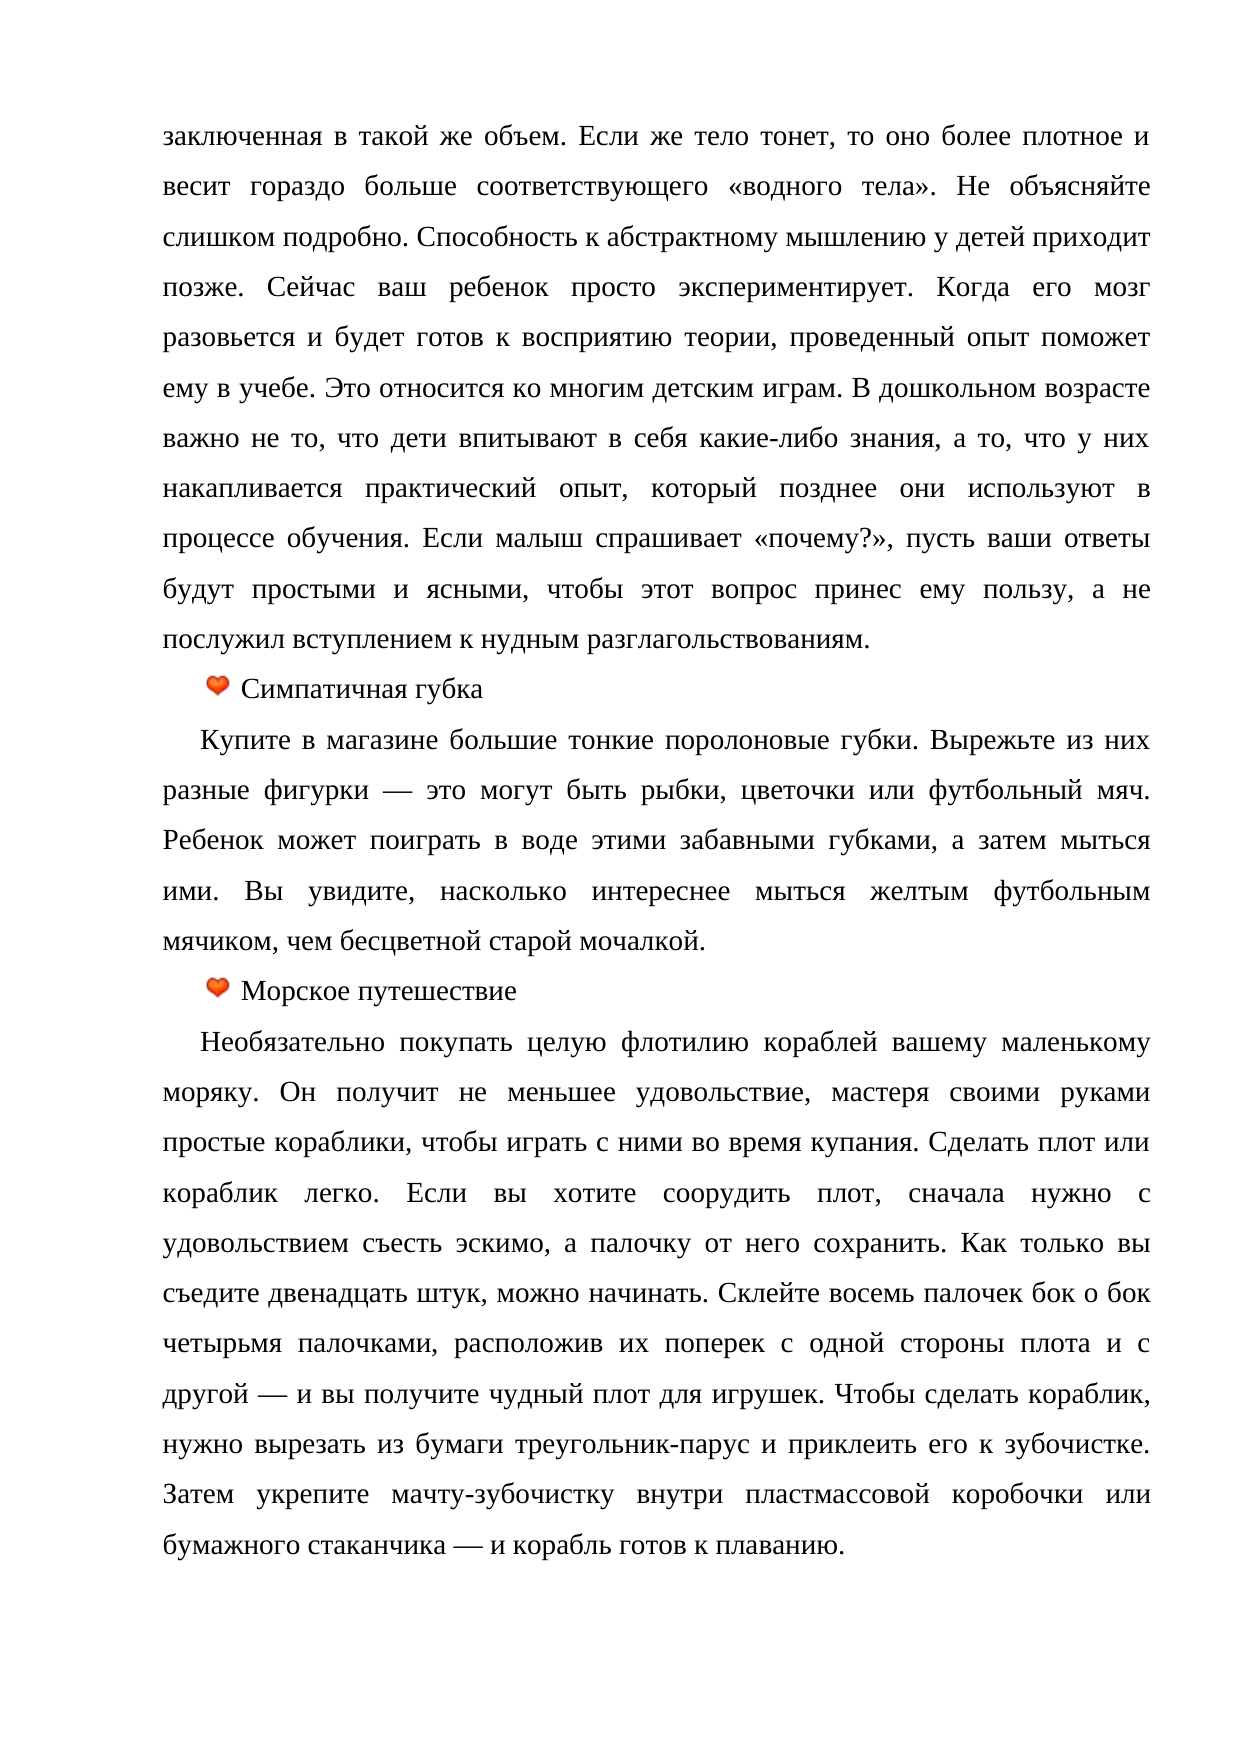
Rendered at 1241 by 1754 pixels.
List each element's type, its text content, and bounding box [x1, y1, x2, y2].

text Необязательно покупать целую флотилию кораблей вашему маленькому моряку. Он получит не меньшее удовольствие, мастеря своими руками простые кораблики, чтобы играть с ними во время купания. Сделать плот или кораблик легко. Если вы хотите соорудить плот, сначала нужно с удовольствием съесть эскимо, а палочку от него сохранить. Как только вы съедите двенадцать штук, можно начинать. Склейте восемь палочек бок о бок четырьмя палочками, расположив их поперек с одной стороны плота и с другой — и вы получите чудный плот для игрушек. Чтобы сделать кораблик, нужно вырезать из бумаги треугольник-парус и приклеить его к зубочистке. Затем укрепите мачту-зубочистку внутри пластмассовой коробочки или бумажного стаканчика — и корабль готов к плаванию. [162, 1024, 1152, 1560]
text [162, 118, 1152, 655]
text Купите в магазине большие тонкие поролоновые губки. Вырежьте из них разные фигурки — это могут быть рыбки, цветочки или футбольный мяч. Ребенок может поиграть в воде этими забавными губками, а затем мыться ими. Вы увидите, насколько интереснее мыться желтым футбольным мячиком, чем бесцветной старой мочалкой. [162, 722, 1152, 957]
picture [205, 975, 231, 1001]
text Морское путешествие [162, 973, 1152, 1007]
text Симпатичная губка [162, 672, 1152, 705]
picture [205, 673, 231, 699]
